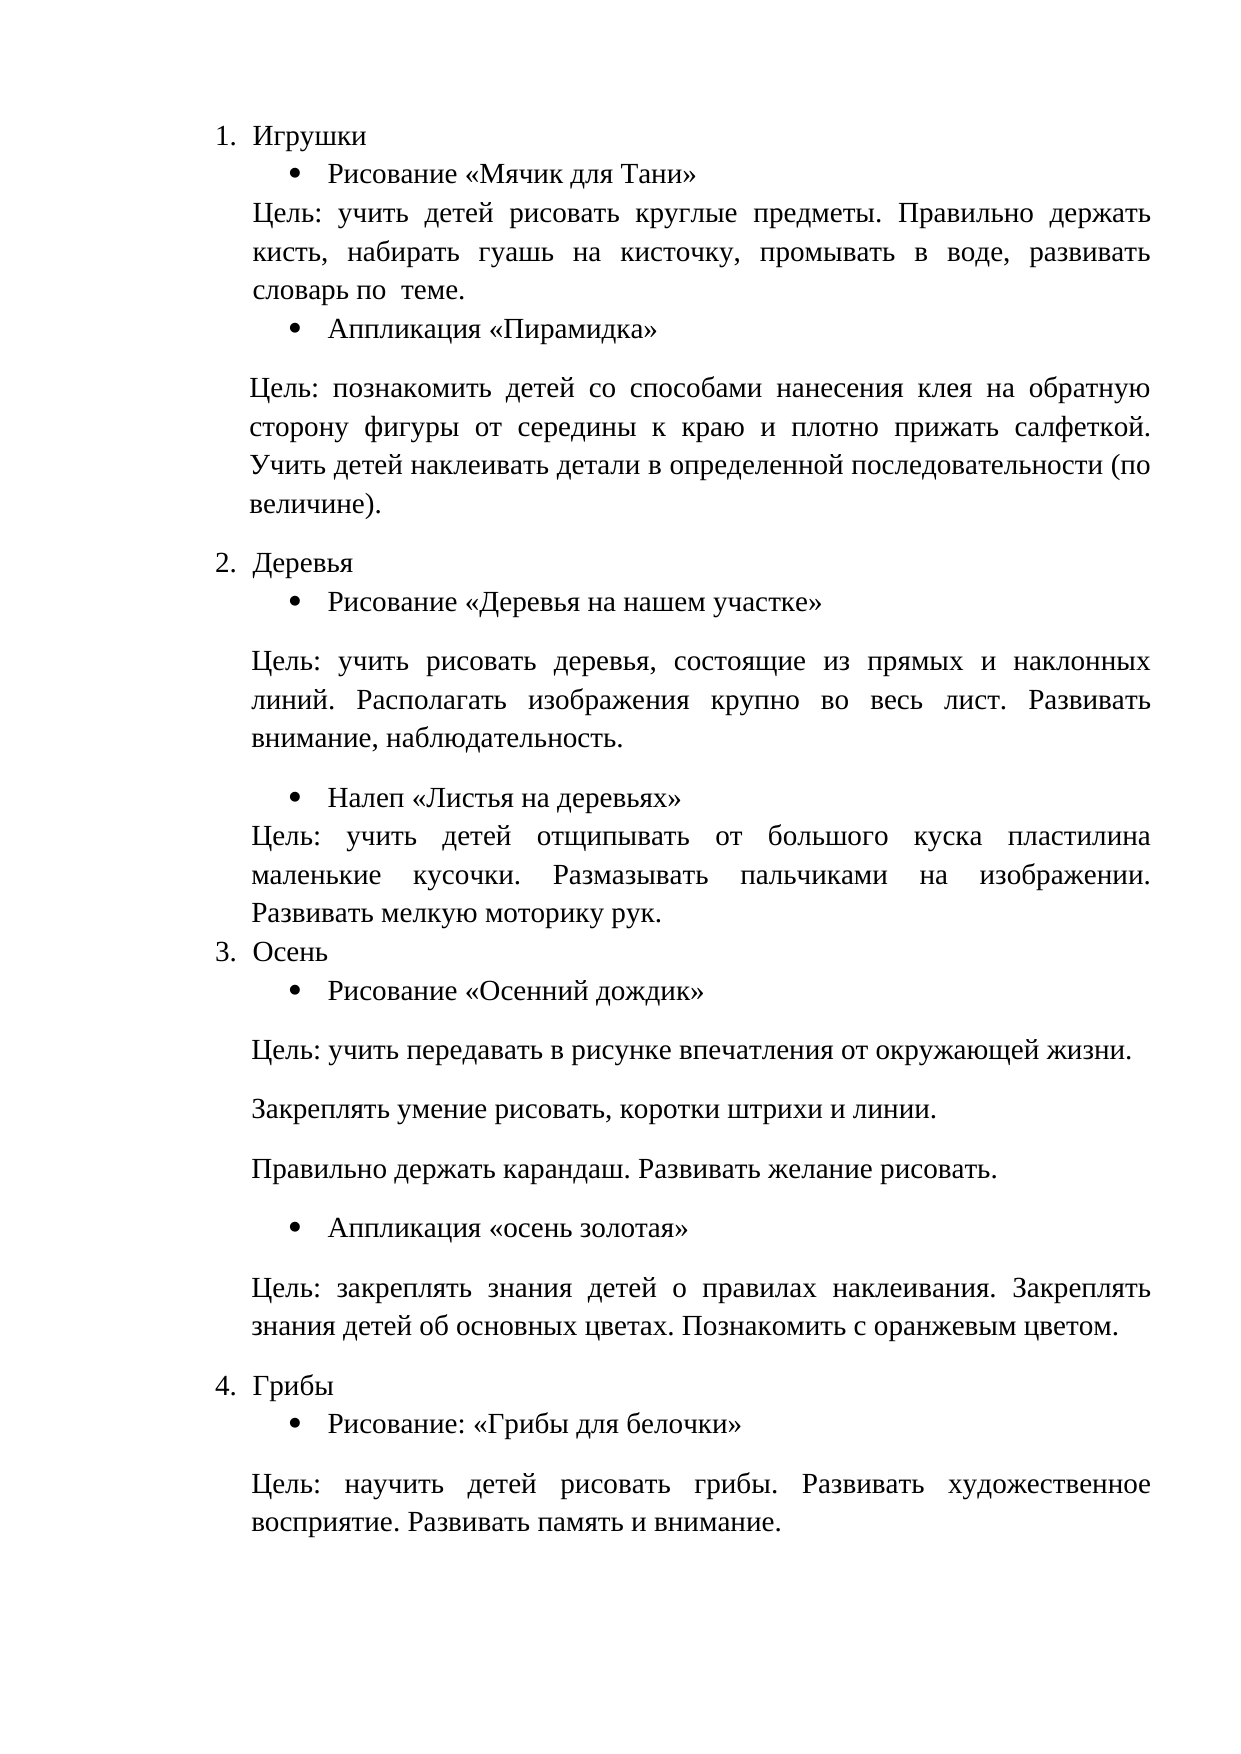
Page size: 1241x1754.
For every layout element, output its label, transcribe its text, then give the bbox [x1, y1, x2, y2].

list Цель: учить детей рисовать круглые предметы. Правильно держать кисть, набирать гуашь на кисточку, промывать в воде, развивать словарь по теме. [252, 195, 1152, 306]
list Цель: учить детей отщипывать от большого куска пластилина маленькие кусочки. Размазывать пальчиками на изображении. Развивать мелкую моторику рук. [251, 818, 1152, 929]
list Осень [215, 934, 1152, 968]
text Цель: познакомить детей со способами нанесения клея на обратную сторону фигуры от середины к краю и плотно прижать салфеткой. Учить детей наклеивать детали в определенной последовательности (по величине). [249, 370, 1152, 519]
list Налеп «Листья на деревьях» [290, 780, 1152, 813]
list Рисование «Мячик для Тани» [290, 157, 1152, 190]
text Цель: научить детей рисовать грибы. Развивать художественное восприятие. Развивать память и внимание. [251, 1466, 1152, 1538]
list Рисование «Осенний дождик» [290, 973, 1152, 1006]
list Деревья [215, 545, 1152, 579]
text Закреплять умение рисовать, коротки штрихи и линии. [251, 1092, 1152, 1125]
text Правильно держать карандаш. Развивать желание рисовать. [251, 1151, 1152, 1184]
list Аппликация «осень золотая» [290, 1210, 1152, 1244]
list Аппликация «Пирамидка» [290, 311, 1152, 344]
text Цель: учить передавать в рисунке впечатления от окружающей жизни. [251, 1032, 1152, 1066]
text Цель: закреплять знания детей о правилах наклеивания. Закреплять знания детей об основных цветах. Познакомить с оранжевым цветом. [251, 1270, 1152, 1342]
list Рисование: «Грибы для белочки» [290, 1406, 1152, 1440]
list Рисование «Деревья на нашем участке» [290, 584, 1152, 618]
list Грибы [215, 1368, 1152, 1401]
text Цель: учить рисовать деревья, состоящие из прямых и наклонных линий. Располагать изображения крупно во весь лист. Развивать внимание, наблюдательность. [251, 643, 1152, 754]
list Игрушки [215, 118, 1152, 152]
